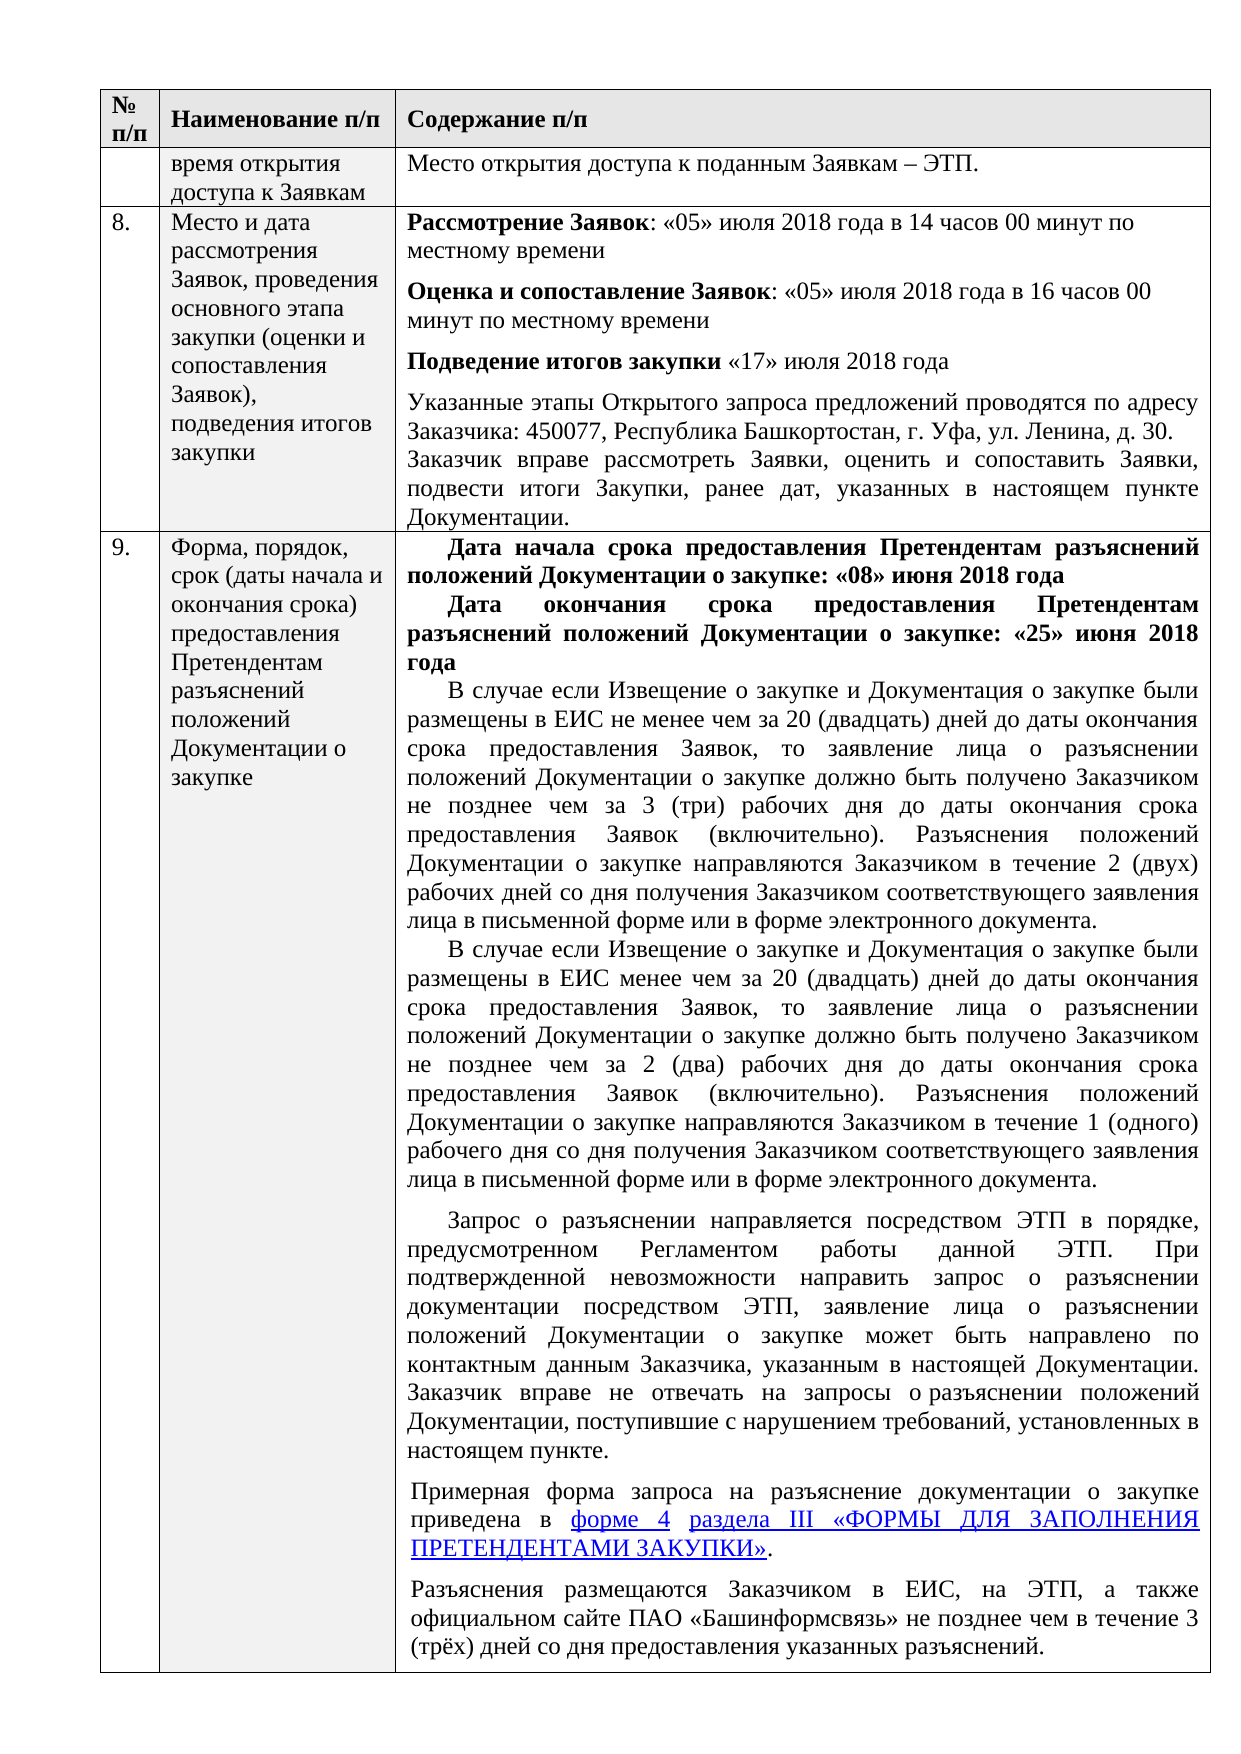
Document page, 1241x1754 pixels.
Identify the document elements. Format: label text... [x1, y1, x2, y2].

table_cell Место и дата рассмотрения Заявок, проведения основного этапа закупки (оценки и сопоставления Заявок), подведения итогов закупки [160, 207, 395, 531]
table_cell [160, 532, 395, 1672]
table_cell [101, 207, 159, 531]
table_header Содержание п/п [396, 90, 1210, 147]
table_cell [101, 148, 159, 206]
table_cell Рассмотрение Заявок: «05» июля 2018 года в 14 часов 00 минут по местному времени Оценка и сопоставление Заявок: «05» июля 2018 года в 16 часов 00 минут по местному времени Подведение итогов закупки «17» июля 2018 года Указанные этапы Открытого запроса предложений проводятся по адресу Заказчика: 450077, Республика Башкортостан, г. Уфа, ул. Ленина, д. 30. Заказчик вправе рассмотреть Заявки, оценить и сопоставить Заявки, подвести итоги Закупки, ранее дат, указанных в настоящем пункте Документации. [396, 207, 1210, 531]
table_cell [101, 532, 159, 1672]
table_header Наименование п/п [160, 90, 395, 147]
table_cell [396, 532, 1210, 1672]
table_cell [160, 148, 395, 206]
table_header № п/п [101, 90, 159, 147]
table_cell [396, 148, 1210, 206]
